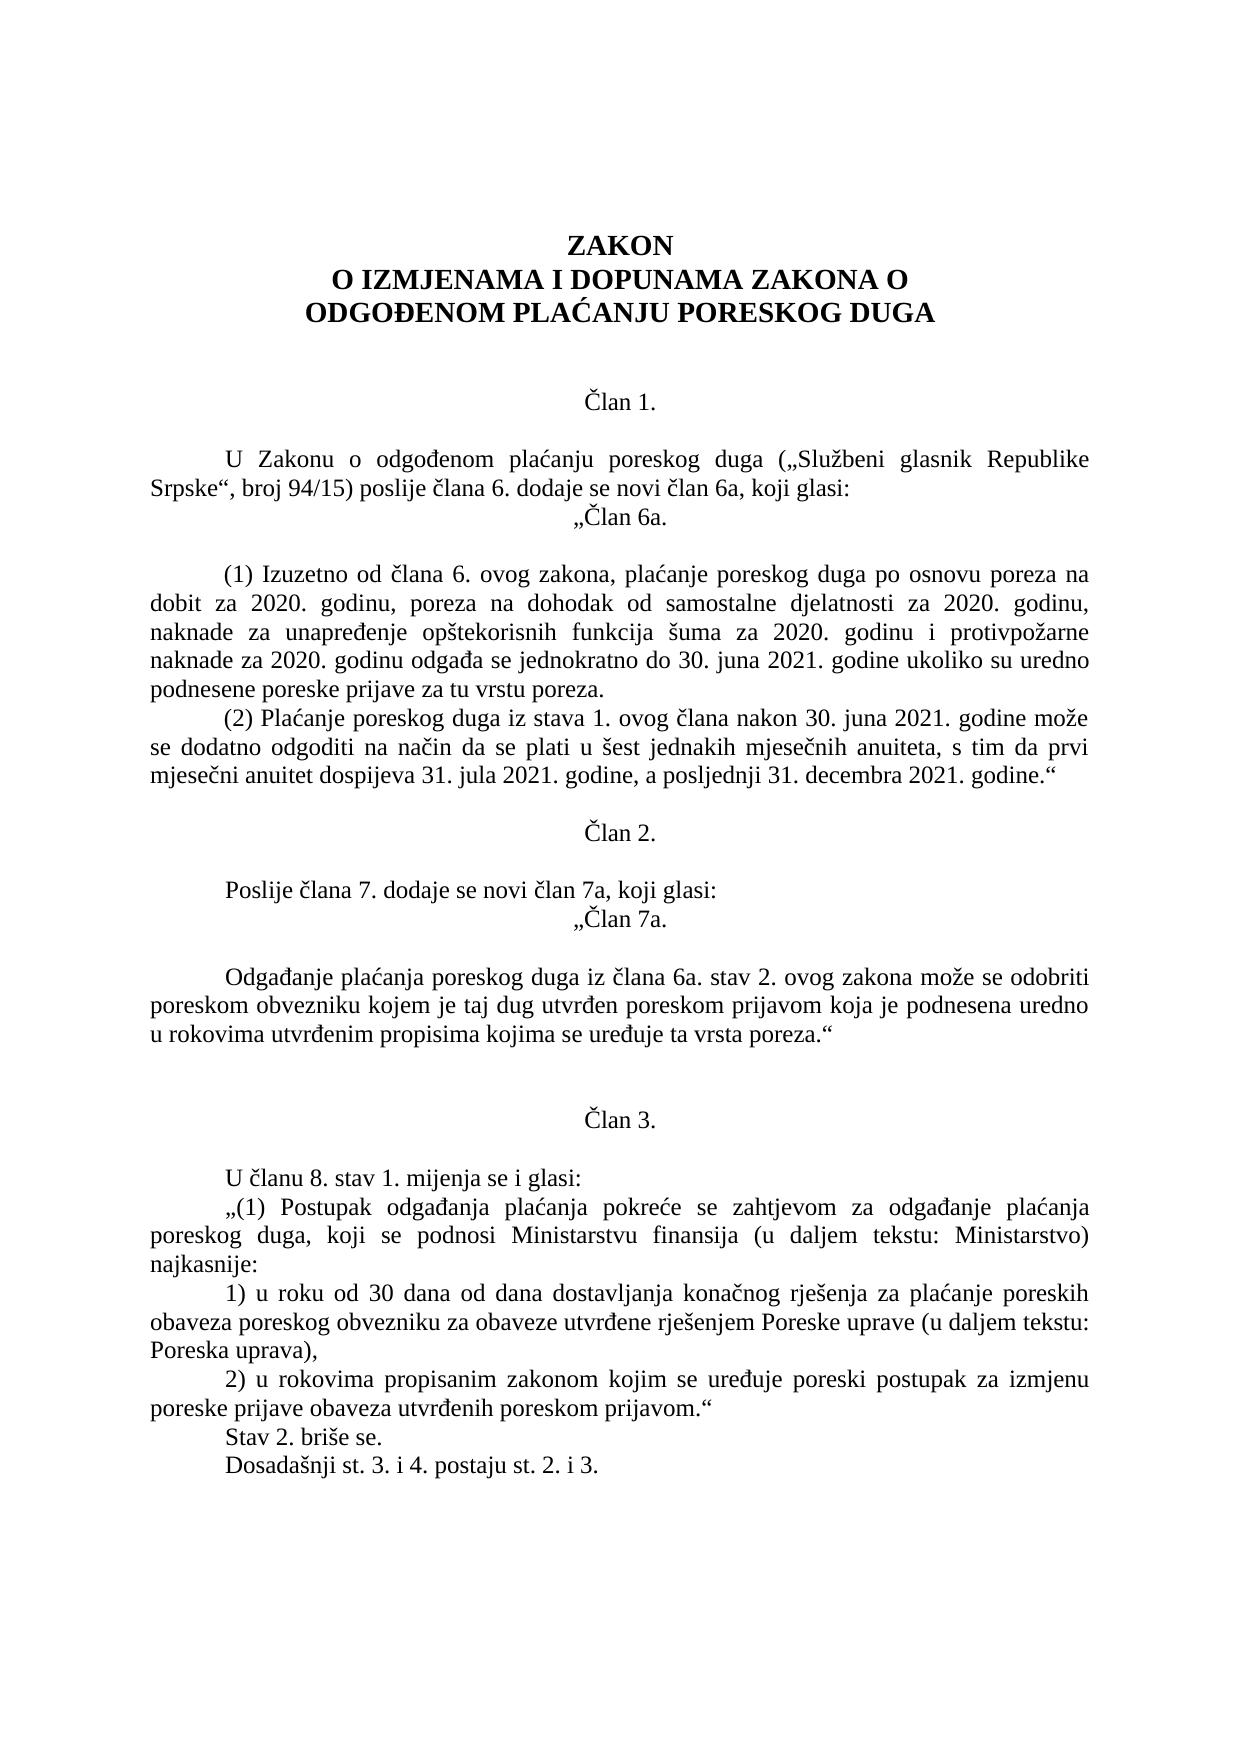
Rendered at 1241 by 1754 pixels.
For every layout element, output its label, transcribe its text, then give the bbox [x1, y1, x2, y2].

subtitle Član 1. [150, 387, 1090, 415]
text 2) u rokovima propisanim zakonom kojim se uređuje poreski postupak za izmjenu poreske prijave obaveza utvrđenih poreskom prijavom.“ [150, 1364, 1090, 1422]
text Odgađanje plaćanja poreskog duga iz člana 6a. stav 2. ovog zakona može se odobriti poreskom obvezniku kojem je taj dug utvrđen poreskom prijavom koja je podnesena uredno u rokovima utvrđenim propisima kojima se uređuje ta vrsta poreza.“ [150, 962, 1090, 1048]
text „Član 6a. [150, 502, 1090, 530]
text (1) Izuzetno od člana 6. ovog zakona, plaćanje poreskog duga po osnovu poreza na dobit za 2020. godinu, poreza na dohodak od samostalne djelatnosti za 2020. godinu, naknade za unapređenje opštekorisnih funkcija šuma za 2020. godinu i protivpožarne naknade za 2020. godinu odgađa se jednokratno do 30. juna 2021. godine ukoliko su uredno podnesene poreske prijave za tu vrstu poreza. [150, 559, 1090, 703]
text „Član 7a. [150, 904, 1090, 933]
text 1) u roku od 30 dana od dana dostavljanja konačnog rješenja za plaćanje poreskih obaveza poreskog obvezniku za obaveze utvrđene rješenjem Poreske uprave (u daljem tekstu: Poreska uprava), [150, 1278, 1090, 1364]
text O IZMJENAMA I DOPUNAMA ZAKONA O [150, 262, 1090, 296]
text (2) Plaćanje poreskog duga iz stava 1. ovog člana nakon 30. juna 2021. godine može se dodatno odgoditi na način da se plati u šest jednakih mjesečnih anuiteta, s tim da prvi mjesečni anuitet dospijeva 31. jula 2021. godine, a posljednji 31. decembra 2021. godine.“ [150, 703, 1090, 789]
text ODGOĐENOM PLAĆANJU PORESKOG DUGA [150, 296, 1090, 329]
text Član 2. [150, 818, 1090, 847]
text Poslije člana 7. dodaje se novi član 7a, koji glasi: [150, 875, 1090, 904]
text Dosadašnji st. 3. i 4. postaju st. 2. i 3. [150, 1450, 1090, 1479]
text U članu 8. stav 1. mijenja se i glasi: [150, 1163, 1090, 1192]
text Stav 2. briše se. [150, 1422, 1090, 1450]
text „(1) Postupak odgađanja plaćanja pokreće se zahtjevom za odgađanje plaćanja poreskog duga, koji se podnosi Ministarstvu finansija (u daljem tekstu: Ministarstvo) najkasnije: [150, 1192, 1090, 1278]
text ZAKON [150, 228, 1090, 262]
text U Zakonu o odgođenom plaćanju poreskog duga („Službeni glasnik Republike Srpske“, broj 94/15) poslije člana 6. dodaje se novi član 6a, koji glasi: [150, 444, 1090, 502]
text Član 3. [150, 1105, 1090, 1134]
